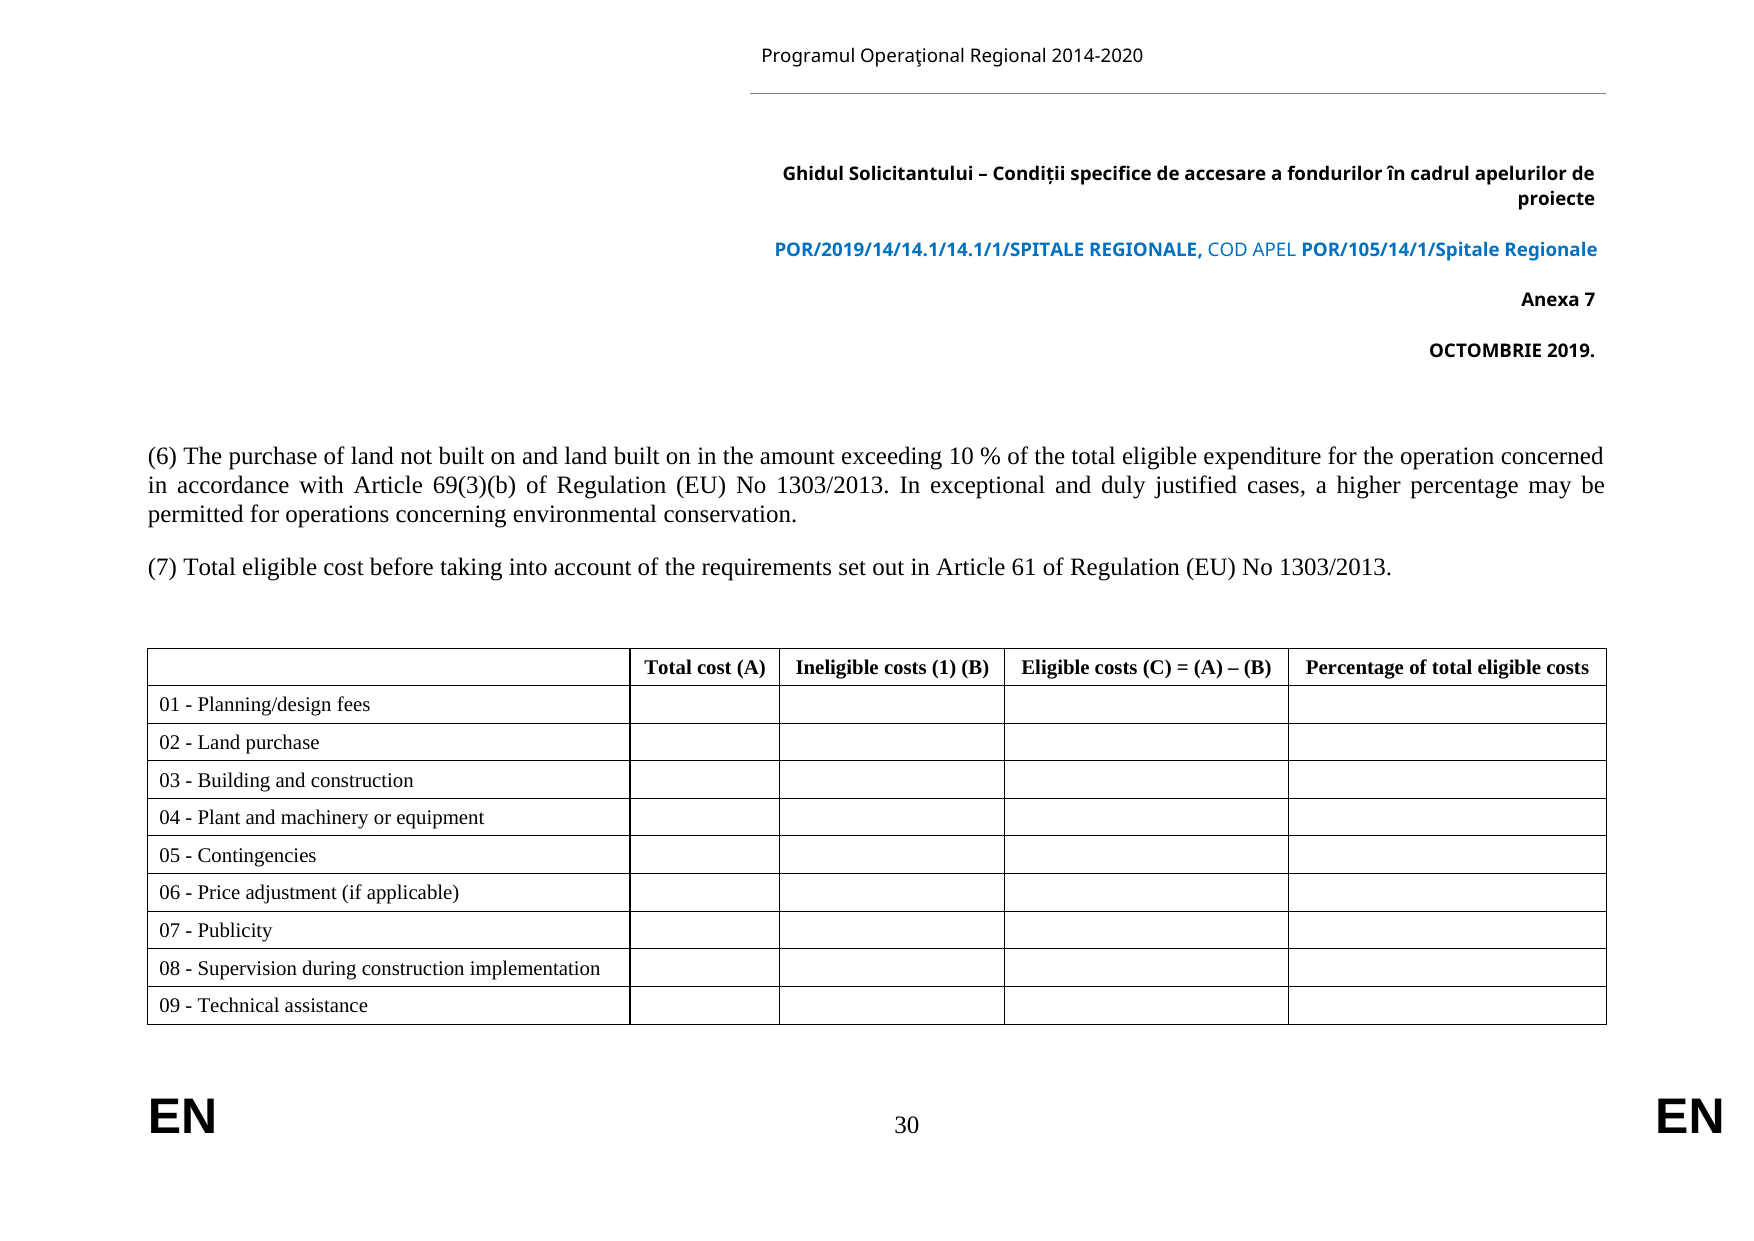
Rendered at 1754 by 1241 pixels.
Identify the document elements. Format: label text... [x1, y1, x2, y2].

table_cell [780, 912, 1004, 948]
table_cell [1289, 987, 1606, 1023]
table_cell [780, 874, 1004, 911]
table_header [148, 649, 629, 685]
table_cell [631, 874, 779, 911]
table_cell [1005, 987, 1288, 1023]
table_header Percentage of total eligible costs [1289, 649, 1606, 685]
table_cell [1289, 836, 1606, 873]
table_cell [631, 761, 779, 798]
table_cell [1005, 761, 1288, 798]
text (6) The purchase of land not built on and land built on in the amount exceeding 10 % of the total eligible expenditure for the operation concerned in accordance with Article 69(3)(b) of Regulation (EU) No 1303/2013. In exceptional and duly justified cases, a higher percentage may be permitted for operations concerning environmental conservation. [148, 441, 1606, 527]
table_cell [631, 724, 779, 760]
table_cell [1289, 874, 1606, 911]
table_cell 04 - Plant and machinery or equipment [148, 799, 629, 835]
table_cell [780, 799, 1004, 835]
table_cell [1289, 686, 1606, 723]
table_header Eligible costs (C) = (A) – (B) [1005, 649, 1288, 685]
table_cell 09 - Technical assistance [148, 987, 629, 1023]
table_cell [780, 724, 1004, 760]
table_cell [1005, 799, 1288, 835]
table_cell [1005, 874, 1288, 911]
table_cell [1005, 836, 1288, 873]
table_cell 05 - Contingencies [148, 836, 629, 873]
table_cell [631, 686, 779, 723]
table_cell [1289, 949, 1606, 986]
table_cell [631, 836, 779, 873]
table_cell [1005, 912, 1288, 948]
table_cell [1289, 724, 1606, 760]
table_header Ineligible costs (1) (B) [780, 649, 1004, 685]
table_cell 01 - Planning/design fees [148, 686, 629, 723]
table_cell 07 - Publicity [148, 912, 629, 948]
table_cell [1289, 799, 1606, 835]
table_cell [631, 799, 779, 835]
table_cell [1005, 686, 1288, 723]
table_cell [1289, 912, 1606, 948]
table_cell 06 - Price adjustment (if applicable) [148, 874, 629, 911]
text (7) Total eligible cost before taking into account of the requirements set out in Article 61 of Regulation (EU) No 1303/2013. [148, 552, 1606, 581]
table_cell [780, 761, 1004, 798]
table_cell 08 - Supervision during construction implementation [148, 949, 629, 986]
table_cell [1289, 761, 1606, 798]
table_cell [1005, 949, 1288, 986]
table_cell [780, 686, 1004, 723]
table_cell 02 - Land purchase [148, 724, 629, 760]
table_cell [780, 949, 1004, 986]
table_cell [780, 987, 1004, 1023]
table_cell [780, 836, 1004, 873]
table_cell [631, 949, 779, 986]
table_cell [631, 912, 779, 948]
table_cell 03 - Building and construction [148, 761, 629, 798]
table_cell [1005, 724, 1288, 760]
table_header Total cost (A) [631, 649, 779, 685]
table_cell [631, 987, 779, 1023]
